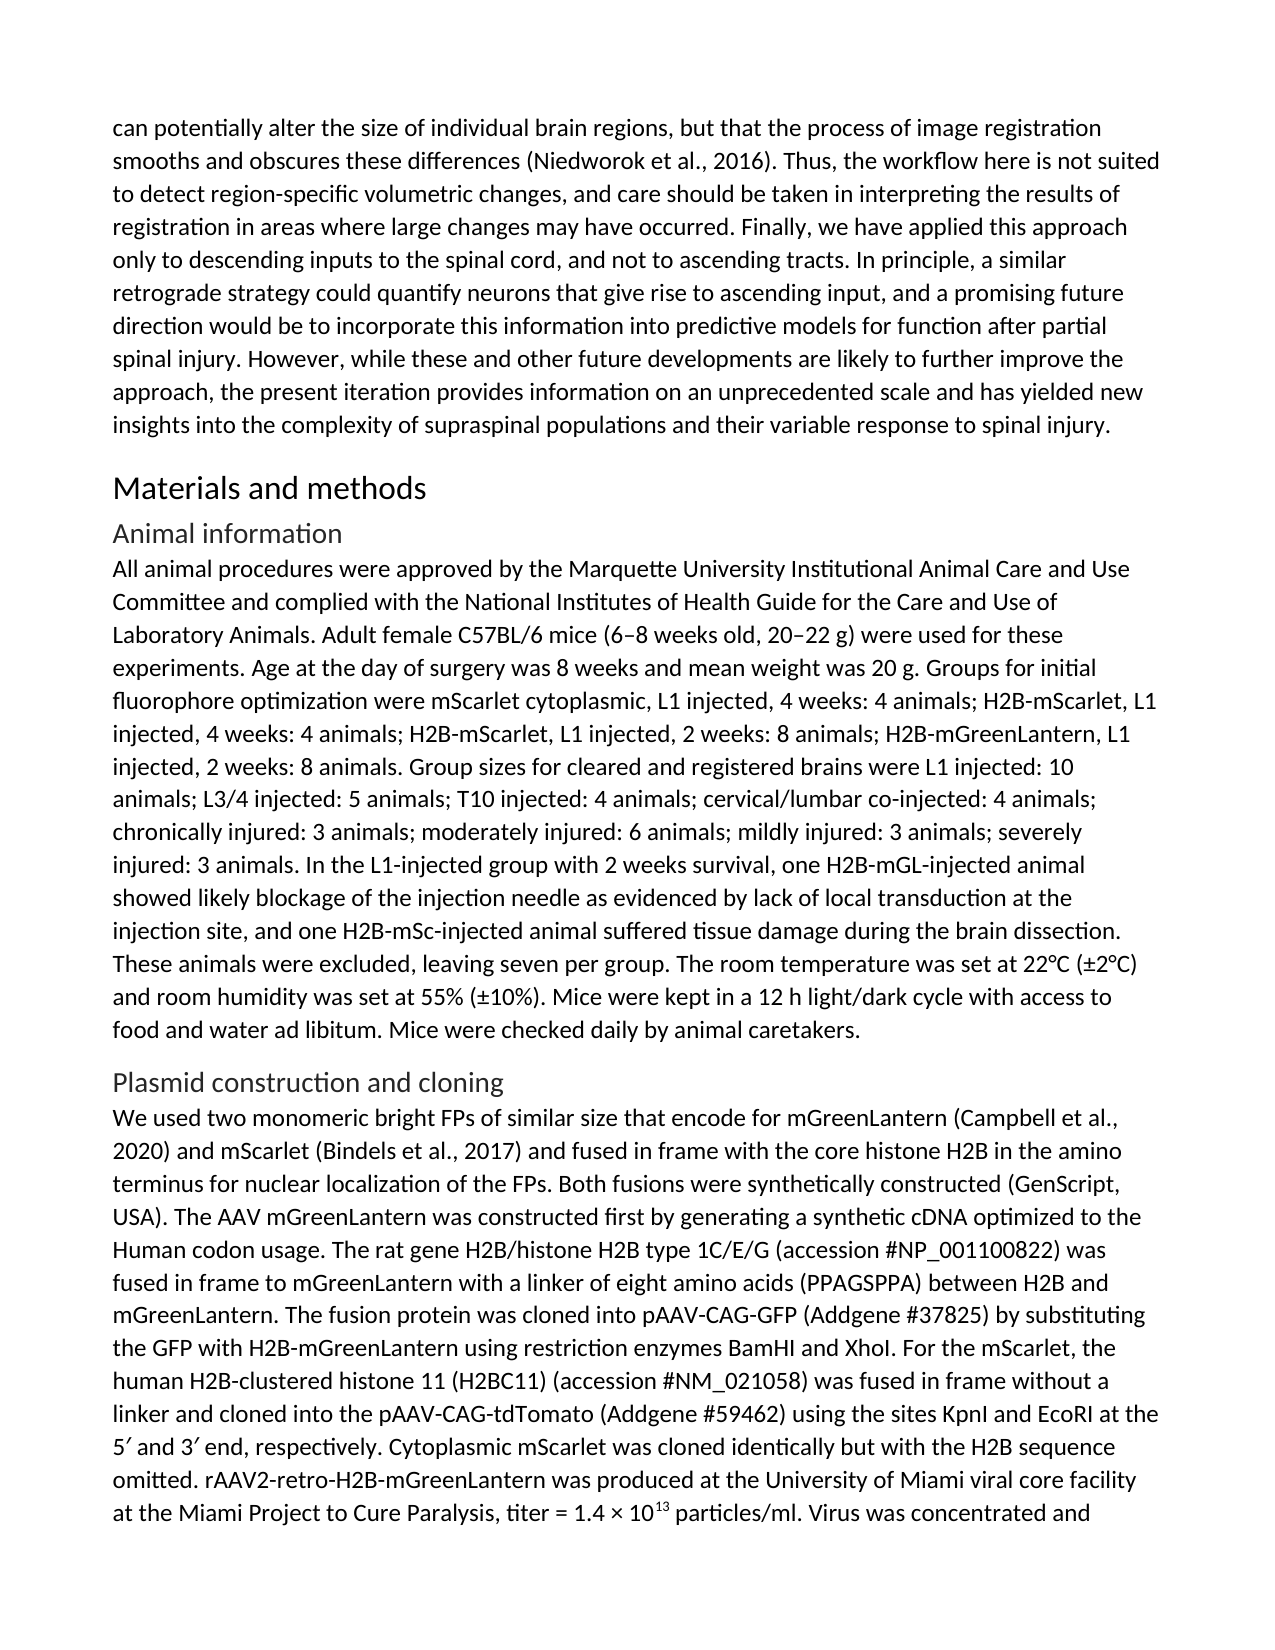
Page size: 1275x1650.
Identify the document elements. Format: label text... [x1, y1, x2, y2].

subtitle Materials and methods [112, 467, 1162, 507]
text All animal procedures were approved by the Marquette University Institutional Animal Care and Use Committee and complied with the National Institutes of Health Guide for the Care and Use of Laboratory Animals. Adult female C57BL/6 mice (6–8 weeks old, 20–22 g) were used for these experiments. Age at the day of surgery was 8 weeks and mean weight was 20 g. Groups for initial fluorophore optimization were mScarlet cytoplasmic, L1 injected, 4 weeks: 4 animals; H2B-mScarlet, L1 injected, 4 weeks: 4 animals; H2B-mScarlet, L1 injected, 2 weeks: 8 animals; H2B-mGreenLantern, L1 injected, 2 weeks: 8 animals. Group sizes for cleared and registered brains were L1 injected: 10 animals; L3/4 injected: 5 animals; T10 injected: 4 animals; cervical/lumbar co-injected: 4 animals; chronically injured: 3 animals; moderately injured: 6 animals; mildly injured: 3 animals; severely injured: 3 animals. In the L1-injected group with 2 weeks survival, one H2B-mGL-injected animal showed likely blockage of the injection needle as evidenced by lack of local transduction at the injection site, and one H2B-mSc-injected animal suffered tissue damage during the brain dissection. These animals were excluded, leaving seven per group. The room temperature was set at 22°C (±2°C) and room humidity was set at 55% (±10%). Mice were kept in a 12 h light/dark cycle with access to food and water ad libitum. Mice were checked daily by animal caretakers. [112, 553, 1162, 1044]
subtitle Plasmid construction and cloning [112, 1064, 1162, 1099]
subtitle Animal information [112, 515, 1162, 550]
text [112, 1102, 1162, 1528]
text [112, 112, 1162, 439]
